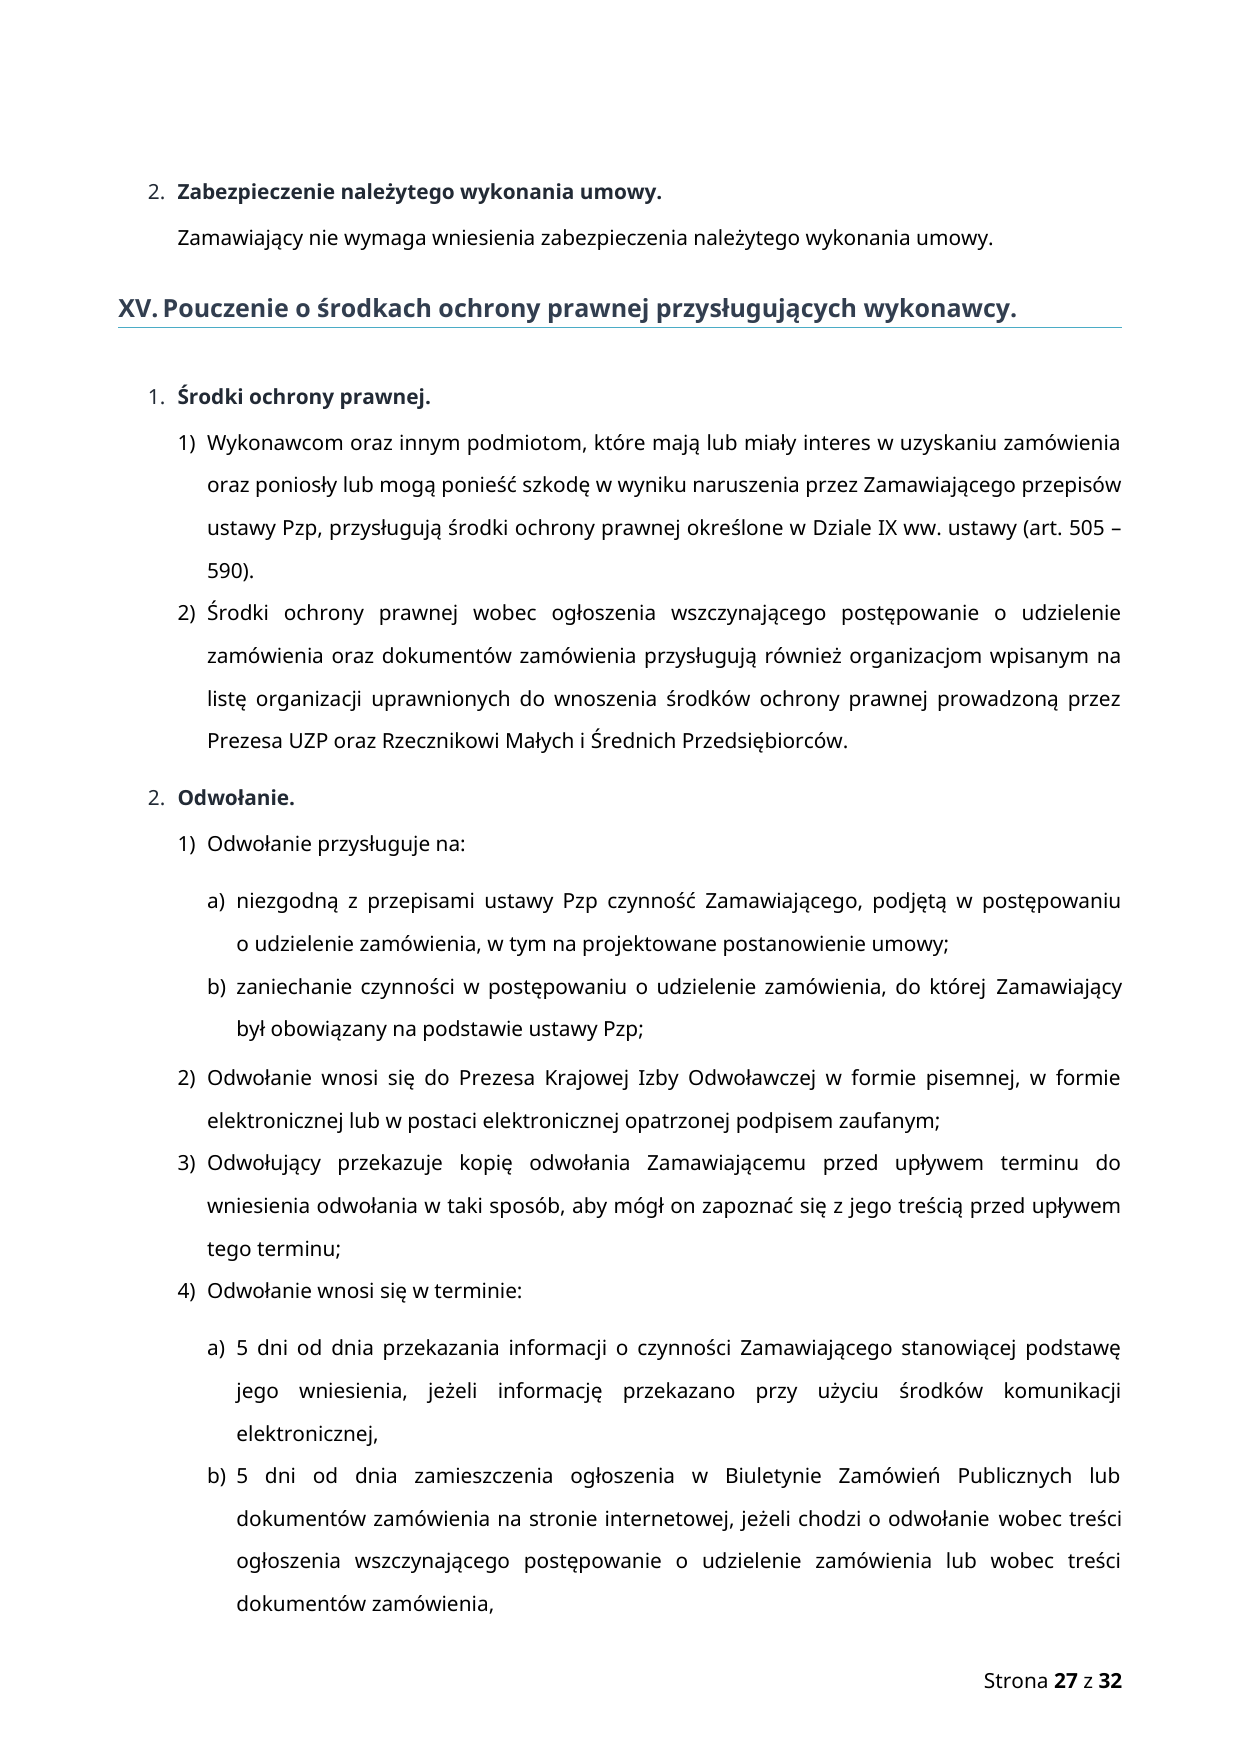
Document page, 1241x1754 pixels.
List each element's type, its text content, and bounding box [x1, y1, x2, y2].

subtitle Odwołanie wnosi się do Prezesa Krajowej Izby Odwoławczej w formie pisemnej, w formie elektronicznej lub w postaci elektronicznej opatrzonej podpisem zaufanym; [177, 1063, 1122, 1134]
subtitle Pouczenie o środkach ochrony prawnej przysługujących wykonawcy. [118, 291, 1122, 327]
subtitle 5 dni od dnia zamieszczenia ogłoszenia w Biuletynie Zamówień Publicznych lub dokumentów zamówienia na stronie internetowej, jeżeli chodzi o odwołanie wobec treści ogłoszenia wszczynającego postępowanie o udzielenie zamówienia lub wobec treści dokumentów zamówienia, [207, 1461, 1122, 1618]
subtitle zaniechanie czynności w postępowaniu o udzielenie zamówienia, do której Zamawiający był obowiązany na podstawie ustawy Pzp; [207, 972, 1122, 1043]
subtitle Odwołanie. [148, 783, 1122, 812]
subtitle Odwołujący przekazuje kopię odwołania Zamawiającemu przed upływem terminu do wniesienia odwołania w taki sposób, aby mógł on zapoznać się z jego treścią przed upływem tego terminu; [177, 1148, 1122, 1262]
subtitle Wykonawcom oraz innym podmiotom, które mają lub miały interes w uzyskaniu zamówienia oraz poniosły lub mogą ponieść szkodę w wyniku naruszenia przez Zamawiającego przepisów ustawy Pzp, przysługują środki ochrony prawnej określone w Dziale IX ww. ustawy (art. 505 – 590). [177, 428, 1122, 584]
subtitle Środki ochrony prawnej. [148, 382, 1122, 410]
subtitle 5 dni od dnia przekazania informacji o czynności Zamawiającego stanowiącej podstawę jego wniesienia, jeżeli informację przekazano przy użyciu środków komunikacji elektronicznej, [207, 1333, 1122, 1447]
subtitle Odwołanie przysługuje na: [177, 829, 1122, 858]
subtitle Zamawiający nie wymaga wniesienia zabezpieczenia należytego wykonania umowy. [177, 223, 1122, 252]
subtitle niezgodną z przepisami ustawy Pzp czynność Zamawiającego, podjętą w postępowaniu o udzielenie zamówienia, w tym na projektowane postanowienie umowy; [207, 887, 1122, 958]
subtitle Środki ochrony prawnej wobec ogłoszenia wszczynającego postępowanie o udzielenie zamówienia oraz dokumentów zamówienia przysługują również organizacjom wpisanym na listę organizacji uprawnionych do wnoszenia środków ochrony prawnej prowadzoną przez Prezesa UZP oraz Rzecznikowi Małych i Średnich Przedsiębiorców. [177, 598, 1122, 755]
subtitle Odwołanie wnosi się w terminie: [177, 1276, 1122, 1305]
subtitle Zabezpieczenie należytego wykonania umowy. [148, 177, 1122, 206]
